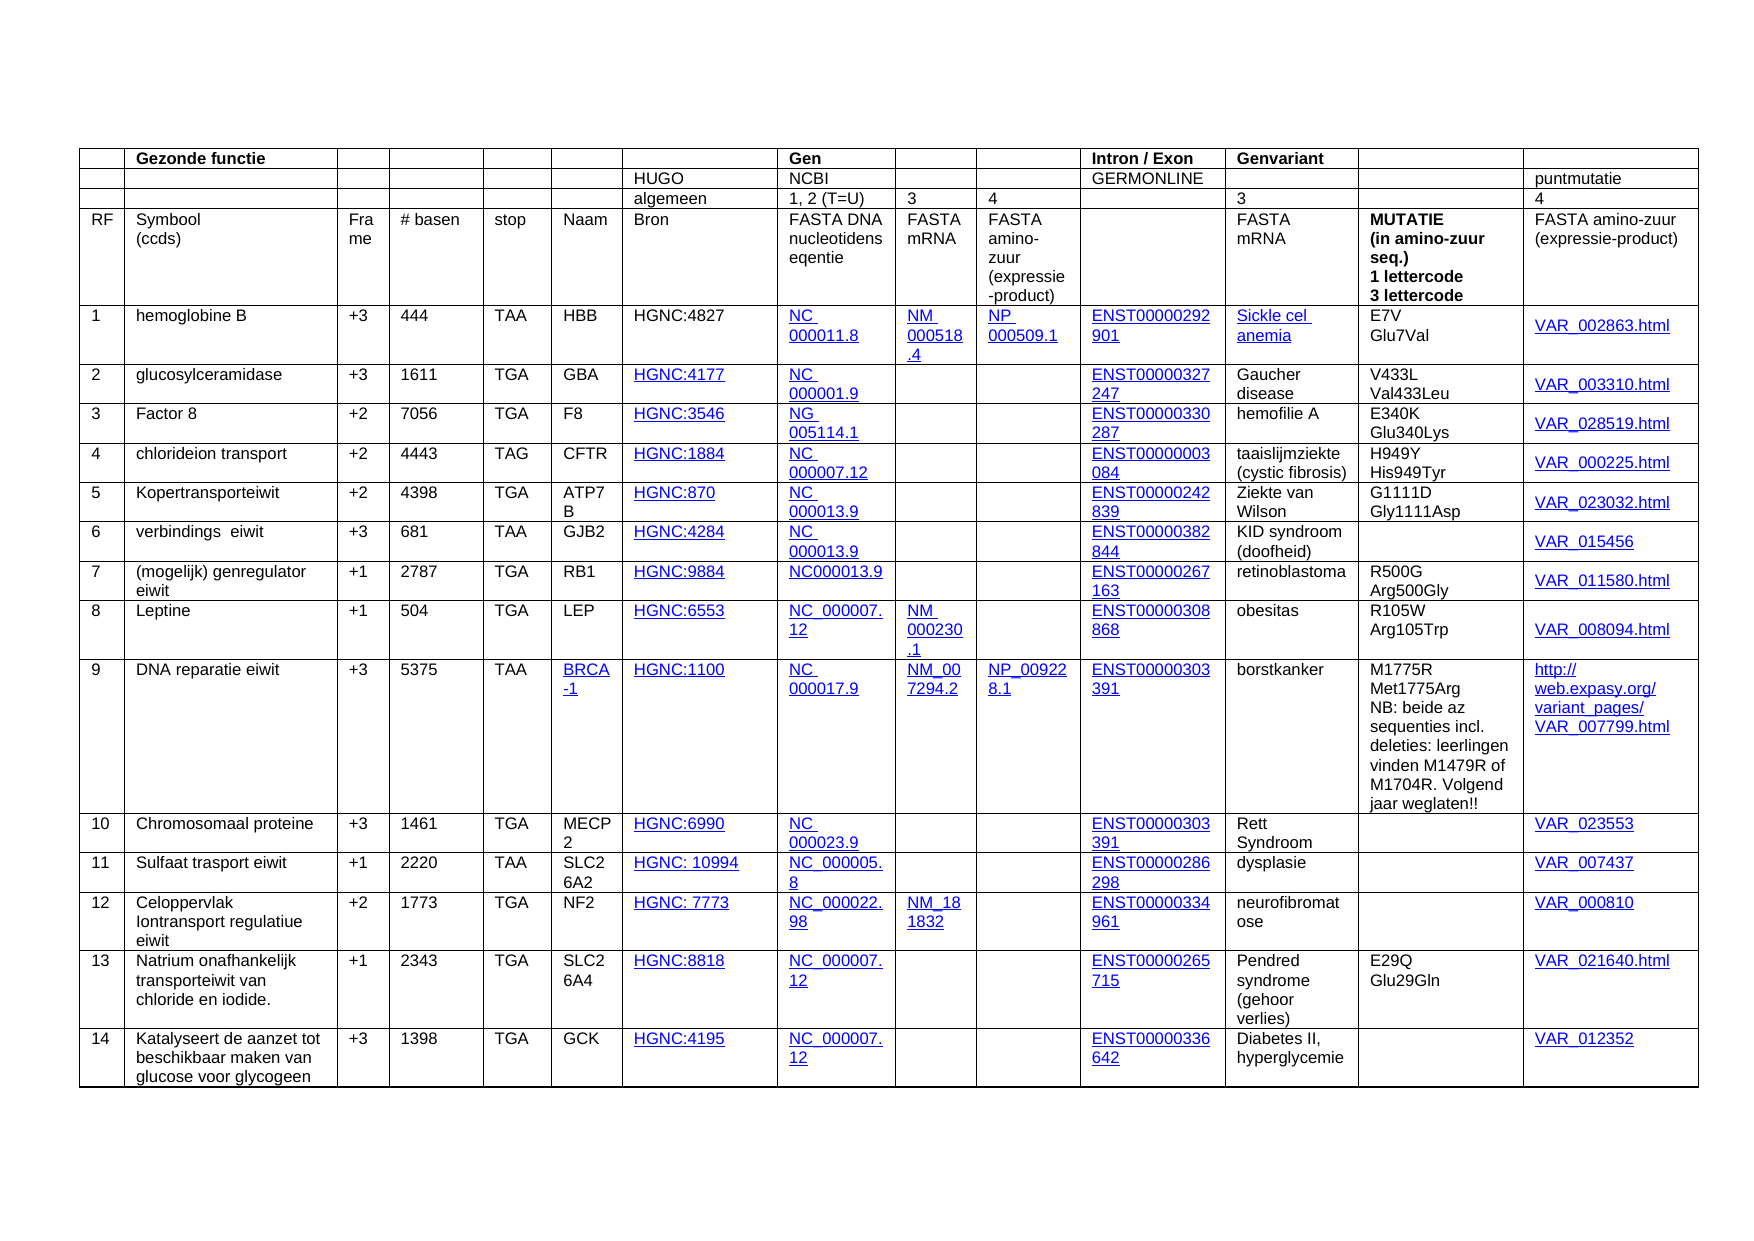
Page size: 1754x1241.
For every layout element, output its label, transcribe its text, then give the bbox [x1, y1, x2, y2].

table_cell ENST00000308868 [1081, 601, 1225, 658]
table_cell [977, 169, 1080, 188]
table_cell R500G Arg500Gly [1359, 562, 1523, 600]
table_header Gezonde functie [125, 149, 337, 168]
table_cell http://web.expasy.org/variant_pages/VAR_007799.html [1524, 660, 1698, 813]
table_cell ENST00000003084 [1081, 444, 1225, 482]
table_cell FASTA mRNA [896, 209, 976, 305]
table_cell ENST00000267163 [1081, 562, 1225, 600]
table_cell 4 [1524, 189, 1698, 208]
table_cell dysplasie [1226, 853, 1358, 892]
table_cell [1359, 189, 1523, 208]
table_cell TAG [484, 444, 551, 482]
table_cell F8 [552, 404, 622, 442]
table_cell TGA [484, 951, 551, 1028]
table_cell hemofilie A [1226, 404, 1358, 442]
table_cell [484, 189, 551, 208]
table_cell Leptine [125, 601, 337, 658]
table_cell NP_009228.1 [977, 660, 1080, 813]
table_cell ENST00000382844 [1081, 522, 1225, 561]
table_cell [338, 169, 389, 188]
table_cell KID syndroom (doofheid) [1226, 522, 1358, 561]
table_cell ENST00000265715 [1081, 951, 1225, 1028]
table_cell FASTA DNA nucleotidenseqentie [778, 209, 895, 305]
table_cell obesitas [1226, 601, 1358, 658]
table_header [484, 149, 551, 168]
table_cell TGA [484, 601, 551, 658]
table_cell 681 [390, 522, 483, 561]
table_cell 1, 2 (T=U) [778, 189, 895, 208]
table_header [338, 149, 389, 168]
table_cell [977, 562, 1080, 600]
table_cell TGA [484, 1029, 551, 1086]
table_cell ENST00000303391 [1081, 660, 1225, 813]
table_cell 1398 [390, 1029, 483, 1086]
table_cell TGA [484, 562, 551, 600]
table_cell neurofibromatose [1226, 893, 1358, 950]
table_cell +1 [338, 562, 389, 600]
table_cell 2343 [390, 951, 483, 1028]
table_cell Factor 8 [125, 404, 337, 442]
table_cell [896, 169, 976, 188]
table_cell hemoglobine B [125, 306, 337, 364]
table_cell MECP2 [552, 814, 622, 852]
table_cell ENST00000292901 [1081, 306, 1225, 364]
table_cell 12 [80, 893, 124, 950]
table_cell GCK [552, 1029, 622, 1086]
table_cell Chromosomaal proteine [125, 814, 337, 852]
table_cell ENST00000286298 [1081, 853, 1225, 892]
table_cell 11 [80, 853, 124, 892]
table_cell NM_181832 [896, 893, 976, 950]
table_cell GJB2 [552, 522, 622, 561]
table_cell 10 [80, 814, 124, 852]
table_cell HGNC: 7773 [623, 893, 777, 950]
table_cell LEP [552, 601, 622, 658]
table_cell [1359, 814, 1523, 852]
table_cell [896, 404, 976, 442]
table_cell NC 000013.9 [778, 483, 895, 521]
table_cell [896, 522, 976, 561]
table_cell HGNC:4827 [623, 306, 777, 364]
table_cell algemeen [623, 189, 777, 208]
table_cell NC 000023.9 [778, 814, 895, 852]
table_cell Frame [338, 209, 389, 305]
table_cell [896, 365, 976, 403]
table_cell TGA [484, 893, 551, 950]
table_cell borstkanker [1226, 660, 1358, 813]
table_cell 9 [80, 660, 124, 813]
table_cell +2 [338, 404, 389, 442]
table_cell +3 [338, 814, 389, 852]
table_cell 4 [977, 189, 1080, 208]
table_cell +3 [338, 1029, 389, 1086]
table_cell [1359, 1029, 1523, 1086]
table_cell NG 005114.1 [778, 404, 895, 442]
table_cell VAR_003310.html [1524, 365, 1698, 403]
table_cell +3 [338, 522, 389, 561]
table_cell GERMONLINE [1081, 169, 1225, 188]
table_header [623, 149, 777, 168]
table_cell TGA [484, 814, 551, 852]
table_header [1359, 149, 1523, 168]
table_cell 14 [80, 1029, 124, 1086]
table_cell taaislijmziekte (cystic fibrosis) [1226, 444, 1358, 482]
table_cell [896, 444, 976, 482]
table_cell HBB [552, 306, 622, 364]
table_cell GBA [552, 365, 622, 403]
table_cell 5 [80, 483, 124, 521]
table_cell [80, 169, 124, 188]
table_cell [1226, 169, 1358, 188]
table_cell +3 [338, 660, 389, 813]
table_cell [977, 893, 1080, 950]
table_cell Sickle cel anemia [1226, 306, 1358, 364]
table_cell E7V Glu7Val [1359, 306, 1523, 364]
table_cell Gaucher disease [1226, 365, 1358, 403]
table_cell FASTA mRNA [1226, 209, 1358, 305]
table_cell 2787 [390, 562, 483, 600]
table_cell HUGO [623, 169, 777, 188]
table_cell VAR_008094.html [1524, 601, 1698, 658]
table_cell NC_000007.12 [778, 1029, 895, 1086]
table_cell VAR_002863.html [1524, 306, 1698, 364]
table_cell NC 000007.12 [778, 444, 895, 482]
table_cell MUTATIE (in amino-zuur seq.) 1 lettercode 3 lettercode [1359, 209, 1523, 305]
table_cell [977, 365, 1080, 403]
table_cell Symbool (ccds) [125, 209, 337, 305]
table_cell +2 [338, 893, 389, 950]
table_cell HGNC:3546 [623, 404, 777, 442]
table_cell retinoblastoma [1226, 562, 1358, 600]
table_cell NC 000017.9 [778, 660, 895, 813]
table_cell [977, 853, 1080, 892]
table_cell 1 [80, 306, 124, 364]
table_cell [1081, 209, 1225, 305]
table_cell [1359, 853, 1523, 892]
table_cell ENST00000334961 [1081, 893, 1225, 950]
table_cell VAR_021640.html [1524, 951, 1698, 1028]
table_cell TAA [484, 522, 551, 561]
table_cell 444 [390, 306, 483, 364]
table_cell 2220 [390, 853, 483, 892]
table_cell Naam [552, 209, 622, 305]
table_cell M1775R Met1775Arg NB: beide az sequenties incl. deleties: leerlingen vinden M1479R of M1704R. Volgend jaar weglaten!! [1359, 660, 1523, 813]
table_cell 504 [390, 601, 483, 658]
table_cell HGNC: 10994 [623, 853, 777, 892]
table_cell +1 [338, 853, 389, 892]
table_cell [896, 562, 976, 600]
table_cell 1773 [390, 893, 483, 950]
table_cell [125, 169, 337, 188]
table_header Intron / Exon [1081, 149, 1225, 168]
table_header [552, 149, 622, 168]
table_cell ENST00000327247 [1081, 365, 1225, 403]
table_cell puntmutatie [1524, 169, 1698, 188]
table_cell NC_000007.12 [778, 951, 895, 1028]
table_header [80, 149, 124, 168]
table_cell [1359, 169, 1523, 188]
table_cell [977, 814, 1080, 852]
table_cell SLC26A4 [552, 951, 622, 1028]
table_cell HGNC:6990 [623, 814, 777, 852]
table_cell VAR_015456 [1524, 522, 1698, 561]
table_header [390, 149, 483, 168]
table_cell 4398 [390, 483, 483, 521]
table_cell 3 [1226, 189, 1358, 208]
table_cell verbindings eiwit [125, 522, 337, 561]
table_cell [896, 1029, 976, 1086]
table_cell Rett Syndroom [1226, 814, 1358, 852]
table_cell NM 000518.4 [896, 306, 976, 364]
table_cell 4 [80, 444, 124, 482]
table_cell NC_000007.12 [778, 601, 895, 658]
table_cell NC 000001.9 [778, 365, 895, 403]
table_cell G1111D Gly1111Asp [1359, 483, 1523, 521]
table_cell +2 [338, 483, 389, 521]
table_cell 1461 [390, 814, 483, 852]
table_cell HGNC:4177 [623, 365, 777, 403]
table_cell CFTR [552, 444, 622, 482]
table_cell [896, 951, 976, 1028]
table_cell Ziekte van Wilson [1226, 483, 1358, 521]
table_cell 7056 [390, 404, 483, 442]
table_cell 7 [80, 562, 124, 600]
table_cell TGA [484, 404, 551, 442]
table_cell 5375 [390, 660, 483, 813]
table_cell [977, 1029, 1080, 1086]
table_cell Pendred syndrome (gehoor verlies) [1226, 951, 1358, 1028]
table_cell HGNC:1884 [623, 444, 777, 482]
table_cell Natrium onafhankelijk transporteiwit van chloride en iodide. [125, 951, 337, 1028]
table_cell [977, 951, 1080, 1028]
table_cell VAR_028519.html [1524, 404, 1698, 442]
table_cell +2 [338, 444, 389, 482]
table_cell [977, 522, 1080, 561]
table_cell chlorideion transport [125, 444, 337, 482]
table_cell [1226, 1029, 1358, 1086]
table_cell 1611 [390, 365, 483, 403]
table_cell HGNC:4284 [623, 522, 777, 561]
table_cell H949Y His949Tyr [1359, 444, 1523, 482]
table_cell RF [80, 209, 124, 305]
table_cell ENST00000330287 [1081, 404, 1225, 442]
table_cell VAR_007437 [1524, 853, 1698, 892]
table_cell 2 [80, 365, 124, 403]
table_cell V433L Val433Leu [1359, 365, 1523, 403]
table_cell VAR_011580.html [1524, 562, 1698, 600]
table_cell 4443 [390, 444, 483, 482]
table_header Gen [778, 149, 895, 168]
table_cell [125, 1029, 337, 1086]
table_cell [1359, 893, 1523, 950]
table_cell [1359, 522, 1523, 561]
table_cell NC000013.9 [778, 562, 895, 600]
table_cell ENST00000242839 [1081, 483, 1225, 521]
table_cell [977, 601, 1080, 658]
table_cell HGNC:9884 [623, 562, 777, 600]
table_cell ATP7B [552, 483, 622, 521]
table_cell VAR_023032.html [1524, 483, 1698, 521]
table_cell NC_000022.98 [778, 893, 895, 950]
table_cell 3 [896, 189, 976, 208]
table_cell E29Q Glu29Gln [1359, 951, 1523, 1028]
table_cell Sulfaat trasport eiwit [125, 853, 337, 892]
table_cell FASTA amino-zuur (expressie-product) [1524, 209, 1698, 305]
table_cell [484, 169, 551, 188]
table_cell 6 [80, 522, 124, 561]
table_cell NM 000230.1 [896, 601, 976, 658]
table_cell RB1 [552, 562, 622, 600]
table_cell [977, 404, 1080, 442]
table_cell HGNC:4195 [623, 1029, 777, 1086]
table_cell HGNC:6553 [623, 601, 777, 658]
table_cell [977, 444, 1080, 482]
table_cell R105W Arg105Trp [1359, 601, 1523, 658]
table_cell +3 [338, 365, 389, 403]
table_cell 13 [80, 951, 124, 1028]
table_cell Celoppervlak Iontransport regulatiue eiwit [125, 893, 337, 950]
table_cell TAA [484, 853, 551, 892]
table_cell 3 [80, 404, 124, 442]
table_cell [896, 853, 976, 892]
table_cell HGNC:870 [623, 483, 777, 521]
table_cell E340K Glu340Lys [1359, 404, 1523, 442]
table_cell [1081, 189, 1225, 208]
table_cell [390, 189, 483, 208]
table_cell HGNC:1100 [623, 660, 777, 813]
table_cell +1 [338, 601, 389, 658]
table_cell [552, 169, 622, 188]
table_cell TGA [484, 483, 551, 521]
table_cell FASTA amino- zuur (expressie-product) [977, 209, 1080, 305]
table_cell [390, 169, 483, 188]
table_cell stop [484, 209, 551, 305]
table_cell +1 [338, 951, 389, 1028]
table_cell NM_007294.2 [896, 660, 976, 813]
table_cell [125, 189, 337, 208]
table_cell NCBI [778, 169, 895, 188]
table_header [1524, 149, 1698, 168]
table_cell [977, 483, 1080, 521]
table_cell ENST00000336642 [1081, 1029, 1225, 1086]
table_cell ENST00000303391 [1081, 814, 1225, 852]
table_cell VAR_000225.html [1524, 444, 1698, 482]
table_cell NC 000013.9 [778, 522, 895, 561]
table_cell TAA [484, 660, 551, 813]
table_cell VAR_012352 [1524, 1029, 1698, 1086]
table_cell 8 [80, 601, 124, 658]
table_cell [552, 189, 622, 208]
table_cell NP 000509.1 [977, 306, 1080, 364]
table_cell Bron [623, 209, 777, 305]
table_cell # basen [390, 209, 483, 305]
table_cell TGA [484, 365, 551, 403]
table_cell [338, 189, 389, 208]
table_cell VAR_023553 [1524, 814, 1698, 852]
table_cell BRCA-1 [552, 660, 622, 813]
table_cell [896, 483, 976, 521]
table_cell DNA reparatie eiwit [125, 660, 337, 813]
table_cell Kopertransporteiwit [125, 483, 337, 521]
table_cell [80, 189, 124, 208]
table_cell glucosylceramidase [125, 365, 337, 403]
table_cell NF2 [552, 893, 622, 950]
table_header [977, 149, 1080, 168]
table_cell NC 000011.8 [778, 306, 895, 364]
table_cell HGNC:8818 [623, 951, 777, 1028]
table_cell VAR_000810 [1524, 893, 1698, 950]
table_header Genvariant [1226, 149, 1358, 168]
table_cell NC_000005.8 [778, 853, 895, 892]
table_cell [896, 814, 976, 852]
table_cell +3 [338, 306, 389, 364]
table_header [896, 149, 976, 168]
table_cell TAA [484, 306, 551, 364]
table_cell SLC26A2 [552, 853, 622, 892]
table_cell (mogelijk) genregulator eiwit [125, 562, 337, 600]
